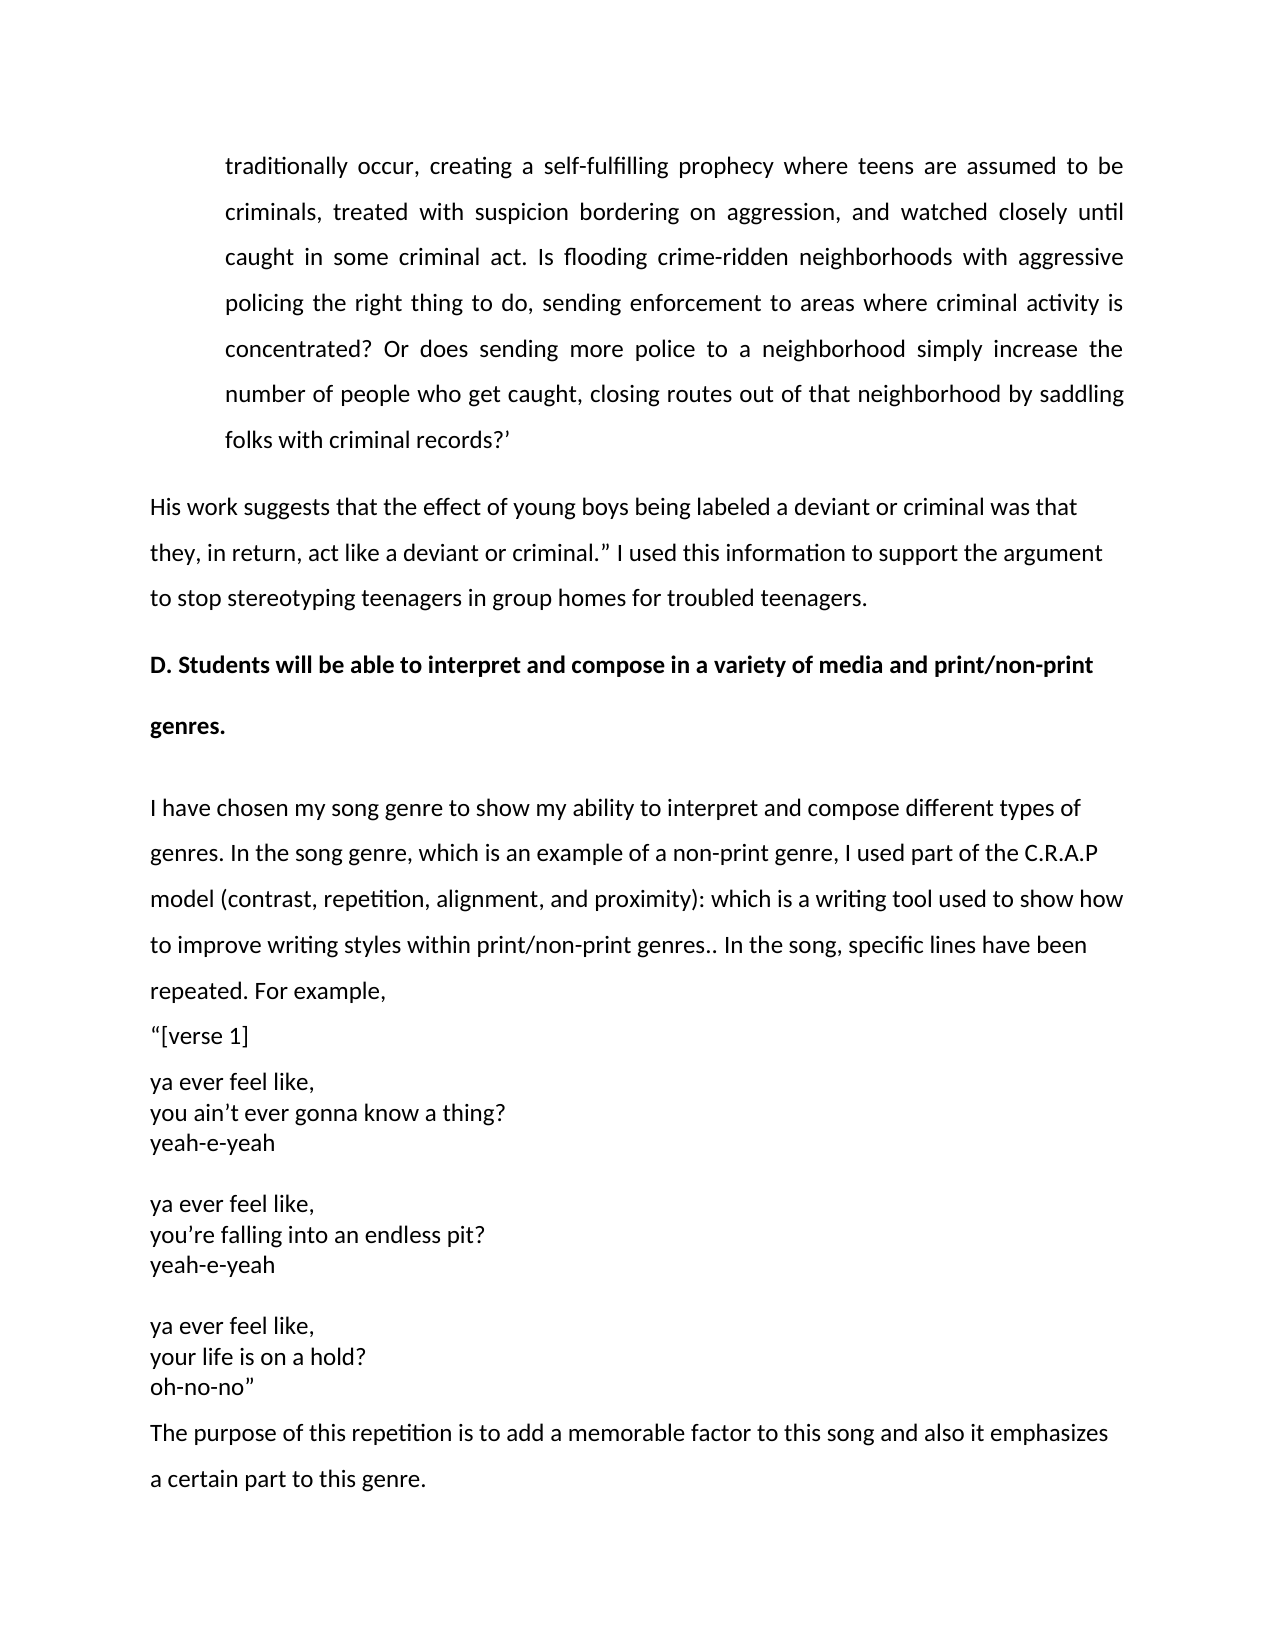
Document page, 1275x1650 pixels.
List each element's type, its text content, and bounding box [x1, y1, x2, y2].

text ya ever feel like, [150, 1310, 1125, 1341]
text you’re falling into an endless pit? [150, 1219, 1125, 1249]
text your life is on a hold? [150, 1341, 1125, 1371]
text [225, 150, 1125, 455]
text ya ever feel like, [150, 1066, 1125, 1097]
text yeah-e-yeah [150, 1127, 1125, 1158]
text The purpose of this repetition is to add a memorable factor to this song and also it emphasizes a certain part to this genre. [150, 1417, 1125, 1493]
text ya ever feel like, [150, 1188, 1125, 1219]
text yeah-e-yeah [150, 1249, 1125, 1280]
text I have chosen my song genre to show my ability to interpret and compose different types of genres. In the song genre, which is an example of a non-print genre, I used part of the C.R.A.P model (contrast, repetition, alignment, and proximity): which is a writing tool used to show how to improve writing styles within print/non-print genres.. In the song, specific lines have been repeated. For example, [150, 792, 1125, 1005]
text His work suggests that the effect of young boys being labeled a deviant or criminal was that they, in return, act like a deviant or criminal.” I used this information to support the argument to stop stereotyping teenagers in group homes for troubled teenagers. [150, 491, 1125, 613]
text “[verse 1] [150, 1021, 1125, 1051]
text you ain’t ever gonna know a thing? [150, 1097, 1125, 1127]
text D. Students will be able to interpret and compose in a variety of media and print/non-print genres. [150, 649, 1125, 741]
text oh-no-no” [150, 1371, 1125, 1402]
